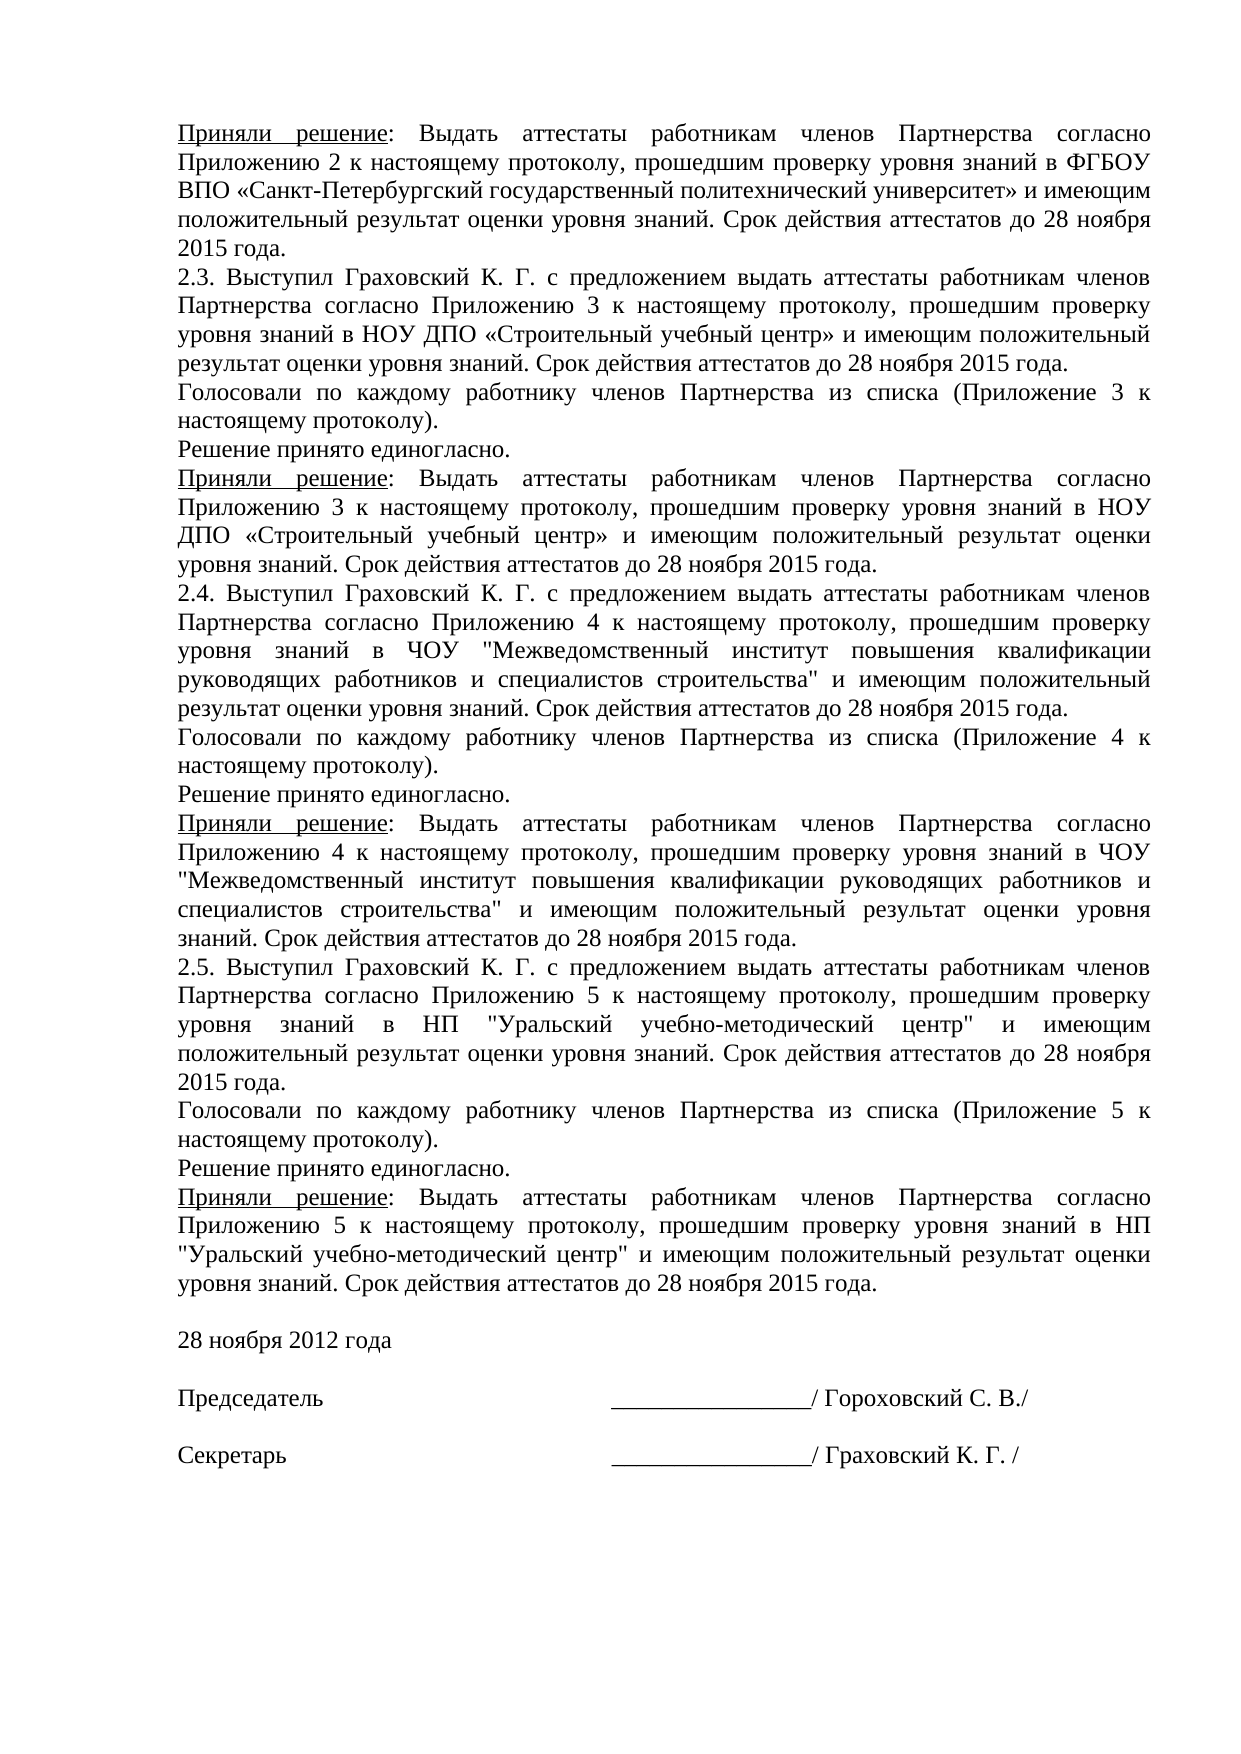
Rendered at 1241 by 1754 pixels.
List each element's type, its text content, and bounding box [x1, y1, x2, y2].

text Приняли решение: Выдать аттестаты работникам членов Партнерства согласно Приложению 5 к настоящему протоколу, прошедшим проверку уровня знаний в НП "Уральский учебно-методический центр" и имеющим положительный результат оценки уровня знаний. Срок действия аттестатов до 28 ноября 2015 года. [177, 1182, 1152, 1297]
text Голосовали по каждому работнику членов Партнерства из списка (Приложение 3 к настоящему протоколу). [177, 377, 1152, 434]
text Приняли решение: Выдать аттестаты работникам членов Партнерства согласно Приложению 3 к настоящему протоколу, прошедшим проверку уровня знаний в НОУ ДПО «Строительный учебный центр» и имеющим положительный результат оценки уровня знаний. Срок действия аттестатов до 28 ноября 2015 года. [177, 463, 1152, 578]
text Приняли решение: Выдать аттестаты работникам членов Партнерства согласно Приложению 2 к настоящему протоколу, прошедшим проверку уровня знаний в ФГБОУ ВПО «Санкт-Петербургский государственный политехнический университет» и имеющим положительный результат оценки уровня знаний. Срок действия аттестатов до 28 ноября 2015 года. [177, 118, 1152, 262]
text Решение принято единогласно. [177, 434, 1152, 463]
text 28 ноября 2012 года [177, 1326, 1152, 1354]
text 2.4. Выступил Граховский К. Г. с предложением выдать аттестаты работникам членов Партнерства согласно Приложению 4 к настоящему протоколу, прошедшим проверку уровня знаний в ЧОУ "Межведомственный институт повышения квалификации руководящих работников и специалистов строительства" и имеющим положительный результат оценки уровня знаний. Срок действия аттестатов до 28 ноября 2015 года. [177, 578, 1152, 722]
text Председатель ________________/ Гороховский С. В. / [177, 1383, 1152, 1412]
text 2.3. Выступил Граховский К. Г. с предложением выдать аттестаты работникам членов Партнерства согласно Приложению 3 к настоящему протоколу, прошедшим проверку уровня знаний в НОУ ДПО «Строительный учебный центр» и имеющим положительный результат оценки уровня знаний. Срок действия аттестатов до 28 ноября 2015 года. [177, 262, 1152, 377]
text Секретарь ________________/ Граховский К. Г. / [177, 1441, 1152, 1469]
text Решение принято единогласно. [177, 1153, 1152, 1182]
text 2.5. Выступил Граховский К. Г. с предложением выдать аттестаты работникам членов Партнерства согласно Приложению 5 к настоящему протоколу, прошедшим проверку уровня знаний в НП "Уральский учебно-методический центр" и имеющим положительный результат оценки уровня знаний. Срок действия аттестатов до 28 ноября 2015 года. [177, 952, 1152, 1096]
text Приняли решение: Выдать аттестаты работникам членов Партнерства согласно Приложению 4 к настоящему протоколу, прошедшим проверку уровня знаний в ЧОУ "Межведомственный институт повышения квалификации руководящих работников и специалистов строительства" и имеющим положительный результат оценки уровня знаний. Срок действия аттестатов до 28 ноября 2015 года. [177, 808, 1152, 952]
text Голосовали по каждому работнику членов Партнерства из списка (Приложение 5 к настоящему протоколу). [177, 1096, 1152, 1153]
text Голосовали по каждому работнику членов Партнерства из списка (Приложение 4 к настоящему протоколу). [177, 722, 1152, 779]
text Решение принято единогласно. [177, 779, 1152, 808]
